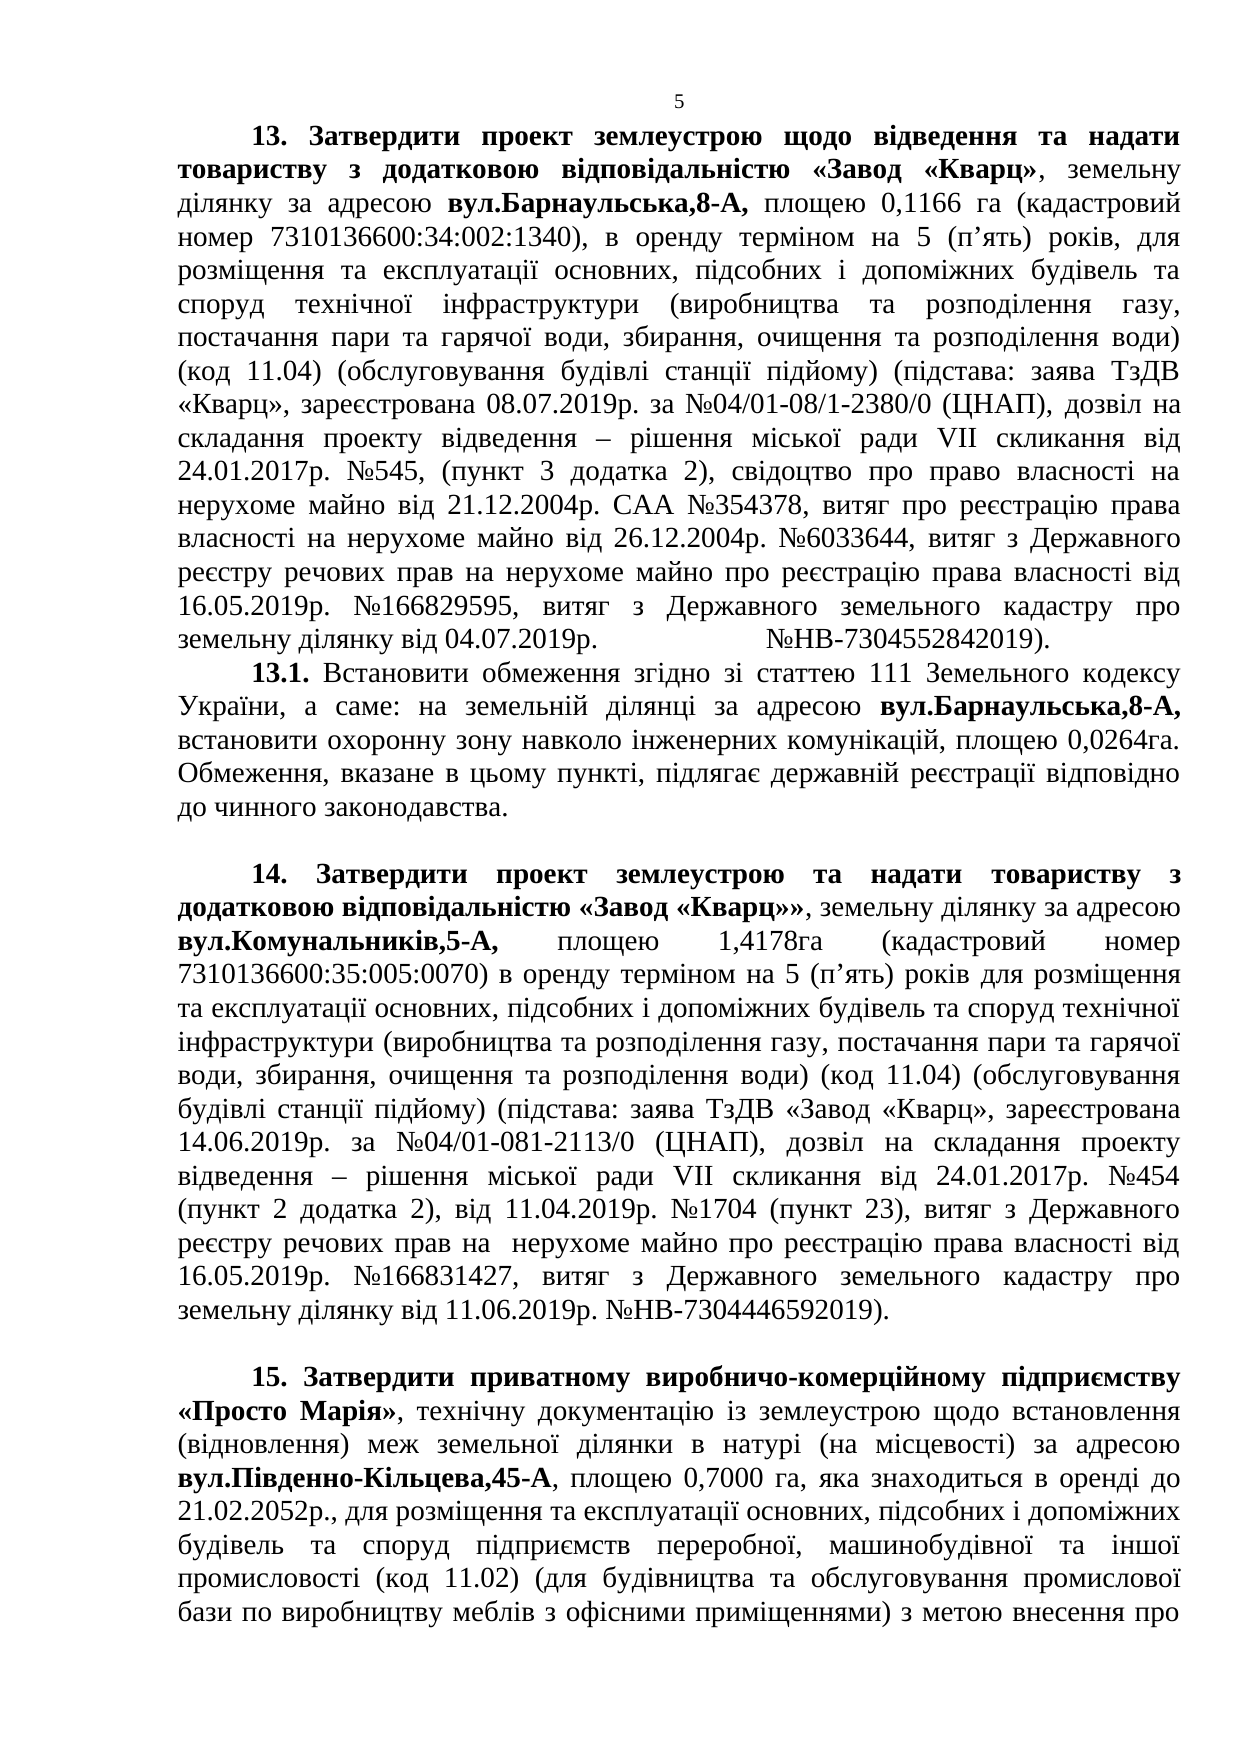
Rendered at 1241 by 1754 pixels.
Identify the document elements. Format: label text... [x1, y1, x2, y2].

text 13.1. Встановити обмеження згідно зі статтею 111 Земельного кодексу України, а саме: на земельній ділянці за адресою вул.Барнаульська,8-А, встановити охоронну зону навколо інженерних комунікацій, площею 0,0264га. Обмеження, вказане в цьому пункті, підлягає державній реєстрації відповідно до чинного законодавства. [177, 655, 1181, 822]
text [177, 1359, 1181, 1627]
text 13. Затвердити проект землеустрою щодо відведення та надати товариству з додатковою відповідальністю «Завод «Кварц», земельну ділянку за адресою вул.Барнаульська,8-А, площею 0,1166 га (кадастровий номер 7310136600:34:002:1340), в оренду терміном на 5 (п’ять) років, для розміщення та експлуатації основних, підсобних і допоміжних будівель та споруд технічної інфраструктури (виробництва та розподілення газу, постачання пари та гарячої води, збирання, очищення та розподілення води) (код 11.04) (обслуговування будівлі станції підйому) (підстава: заява ТзДВ «Кварц», зареєстрована 08.07.2019р. за №04/01-08/1-2380/0 (ЦНАП), дозвіл на складання проекту відведення – рішення міської ради VII скликання від 24.01.2017р. №545, (пункт 3 додатка 2), свідоцтво про право власності на нерухоме майно від 21.12.2004р. САА №354378, витяг про реєстрацію права власності на нерухоме майно від 26.12.2004р. №6033644, витяг з Державного реєстру речових прав на нерухоме майно про реєстрацію права власності від 16.05.2019р. №166829595, витяг з Державного земельного кадастру про земельну ділянку від 04.07.2019р. №НВ-7304552842019). [177, 118, 1181, 655]
text 14. Затвердити проект землеустрою та надати товариству з додатковою відповідальністю «Завод «Кварц»», земельну ділянку за адресою вул.Комунальників,5-А, площею 1,4178га (кадастровий номер 7310136600:35:005:0070) в оренду терміном на 5 (п’ять) років для розміщення та експлуатації основних, підсобних і допоміжних будівель та споруд технічної інфраструктури (виробництва та розподілення газу, постачання пари та гарячої води, збирання, очищення та розподілення води) (код 11.04) (обслуговування будівлі станції підйому) (підстава: заява ТзДВ «Завод «Кварц», зареєстрована 14.06.2019р. за №04/01-081-2113/0 (ЦНАП), дозвіл на складання проекту відведення – рішення міської ради VІІ скликання від 24.01.2017р. №454 (пункт 2 додатка 2), від 11.04.2019р. №1704 (пункт 23), витяг з Державного реєстру речових прав на нерухоме майно про реєстрацію права власності від 16.05.2019р. №166831427, витяг з Державного земельного кадастру про земельну ділянку від 11.06.2019р. №НВ-7304446592019). [177, 856, 1181, 1326]
